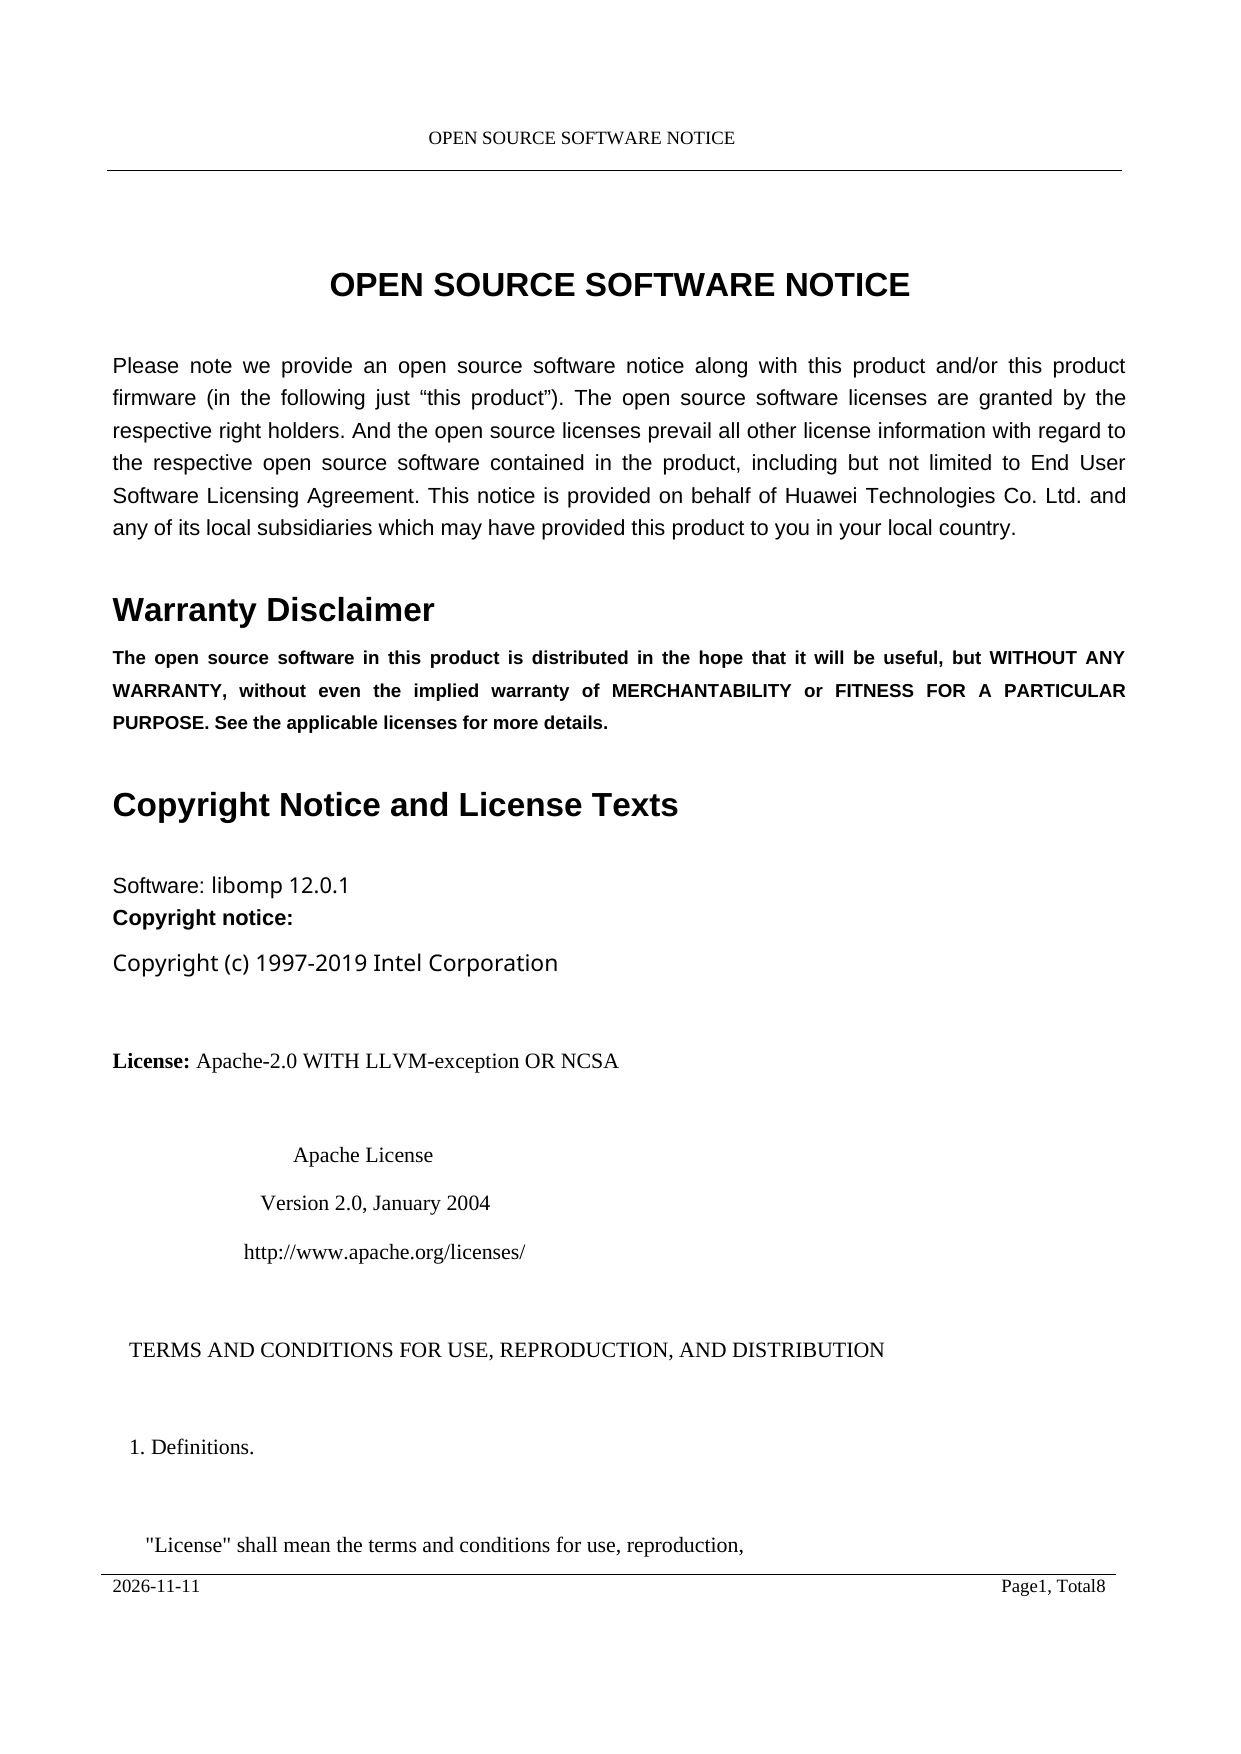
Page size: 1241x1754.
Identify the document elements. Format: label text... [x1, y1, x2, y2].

text Please note we provide an open source software notice along with this product and/or this product firmware (in the following just “this product”). The open source software licenses are granted by the respective right holders. And the open source licenses prevail all other license information with regard to the respective open source software contained in the product, including but not limited to End User Software Licensing Agreement. This notice is provided on behalf of Huawei Technologies Co. Ltd. and any of its local subsidiaries which may have provided this product to you in your local country. [112, 349, 1128, 544]
text Warranty Disclaimer [112, 576, 1128, 641]
text OPEN SOURCE SOFTWARE NOTICE [112, 251, 1128, 316]
text Copyright Notice and License Texts [112, 771, 1128, 836]
text Software: libomp 12.0.1 [112, 869, 1128, 901]
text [112, 1089, 1128, 1560]
text Copyright (c) 1997-2019 Intel Corporation [112, 947, 1128, 1028]
text The open source software in this product is distributed in the hope that it will be useful, but WITHOUT ANY WARRANTY, without even the implied warranty of MERCHANTABILITY or FITNESS FOR A PARTICULAR PURPOSE. See the applicable licenses for more details. [112, 641, 1128, 739]
text License: Apache-2.0 WITH LLVM-exception OR NCSA [112, 1044, 1128, 1077]
text Copyright notice: [112, 901, 1128, 934]
